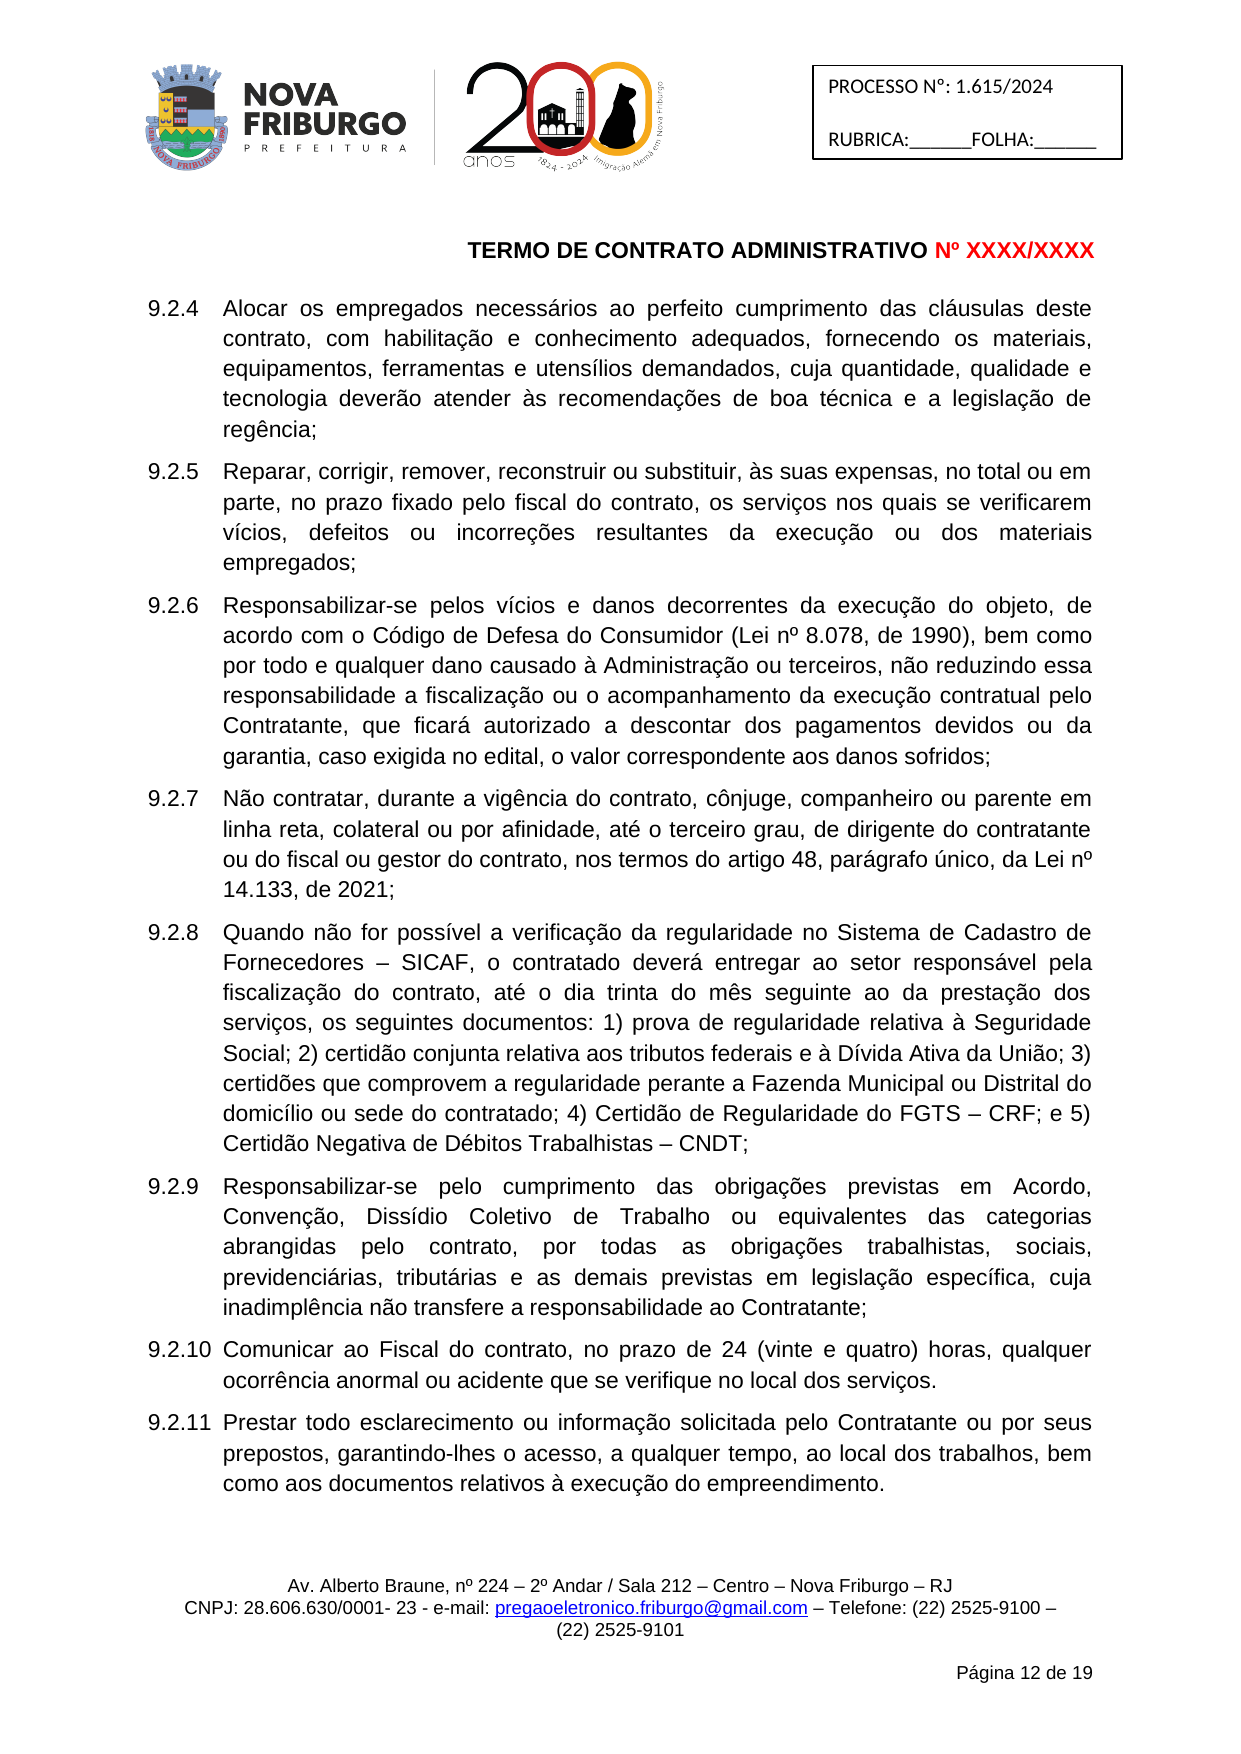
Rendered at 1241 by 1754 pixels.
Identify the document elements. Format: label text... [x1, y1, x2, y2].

list Prestar todo esclarecimento ou informação solicitada pelo Contratante ou por seus prepostos, garantindo-lhes o acesso, a qualquer tempo, ao local dos trabalhos, bem como aos documentos relativos à execução do empreendimento. [148, 1409, 1092, 1496]
list Alocar os empregados necessários ao perfeito cumprimento das cláusulas deste contrato, com habilitação e conhecimento adequados, fornecendo os materiais, equipamentos, ferramentas e utensílios demandados, cuja quantidade, qualidade e tecnologia deverão atender às recomendações de boa técnica e a legislação de regência; [148, 295, 1092, 442]
picture [118, 29, 696, 200]
list Quando não for possível a verificação da regularidade no Sistema de Cadastro de Fornecedores – SICAF, o contratado deverá entregar ao setor responsável pela fiscalização do contrato, até o dia trinta do mês seguinte ao da prestação dos serviços, os seguintes documentos: 1) prova de regularidade relativa à Seguridade Social; 2) certidão conjunta relativa aos tributos federais e à Dívida Ativa da União; 3) certidões que comprovem a regularidade perante a Fazenda Municipal ou Distrital do domicílio ou sede do contratado; 4) Certidão de Regularidade do FGTS – CRF; e 5) Certidão Negativa de Débitos Trabalhistas – CNDT; [148, 919, 1092, 1157]
list Não contratar, durante a vigência do contrato, cônjuge, companheiro ou parente em linha reta, colateral ou por afinidade, até o terceiro grau, de dirigente do contratante ou do fiscal ou gestor do contrato, nos termos do artigo 48, parágrafo único, da Lei nº 14.133, de 2021; [148, 785, 1092, 902]
list Responsabilizar-se pelo cumprimento das obrigações previstas em Acordo, Convenção, Dissídio Coletivo de Trabalho ou equivalentes das categorias abrangidas pelo contrato, por todas as obrigações trabalhistas, sociais, previdenciárias, tributárias e as demais previstas em legislação específica, cuja inadimplência não transfere a responsabilidade ao Contratante; [148, 1173, 1092, 1320]
list Comunicar ao Fiscal do contrato, no prazo de 24 (vinte e quatro) horas, qualquer ocorrência anormal ou acidente que se verifique no local dos serviços. [148, 1336, 1092, 1393]
list Responsabilizar-se pelos vícios e danos decorrentes da execução do objeto, de acordo com o Código de Defesa do Consumidor (Lei nº 8.078, de 1990), bem como por todo e qualquer dano causado à Administração ou terceiros, não reduzindo essa responsabilidade a fiscalização ou o acompanhamento da execução contratual pelo Contratante, que ficará autorizado a descontar dos pagamentos devidos ou da garantia, caso exigida no edital, o valor correspondente aos danos sofridos; [148, 592, 1092, 769]
list Reparar, corrigir, remover, reconstruir ou substituir, às suas expensas, no total ou em parte, no prazo fixado pelo fiscal do contrato, os serviços nos quais se verificarem vícios, defeitos ou incorreções resultantes da execução ou dos materiais empregados; [148, 458, 1092, 575]
